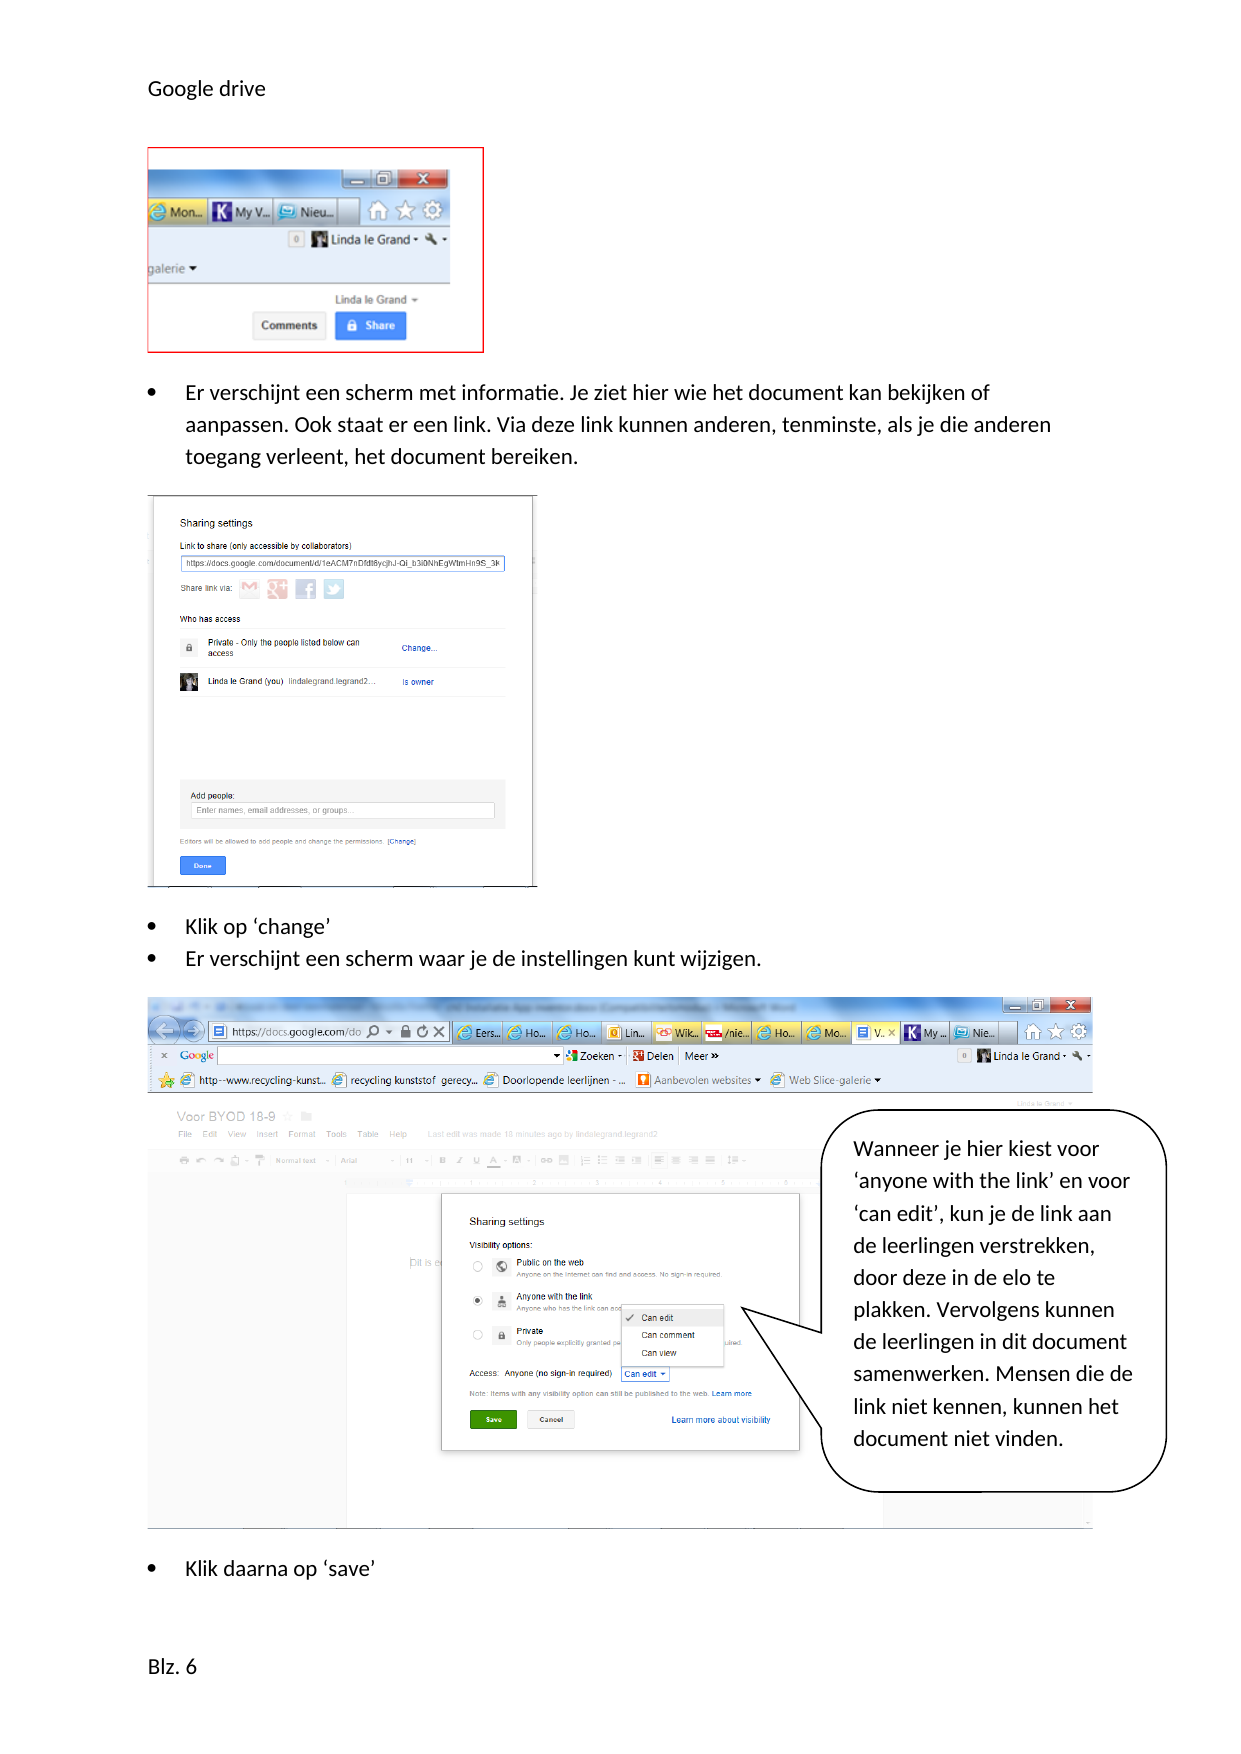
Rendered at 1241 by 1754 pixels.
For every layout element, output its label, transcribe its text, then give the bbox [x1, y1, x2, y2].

picture [147, 997, 1093, 1529]
list Er verschijnt een scherm waar je de instellingen kunt wijzigen. [148, 944, 1093, 972]
list Klik daarna op ‘save’ [148, 1554, 1093, 1582]
list Klik op ‘change’ [148, 912, 1093, 940]
list Er verschijnt een scherm met informatie. Je ziet hier wie het document kan bekijken of aanpassen. Ook staat er een link. Via deze link kunnen anderen, tenminste, als je die anderen toegang verleent, het document bereiken. [148, 378, 1093, 470]
picture [147, 495, 538, 888]
picture [147, 147, 484, 353]
